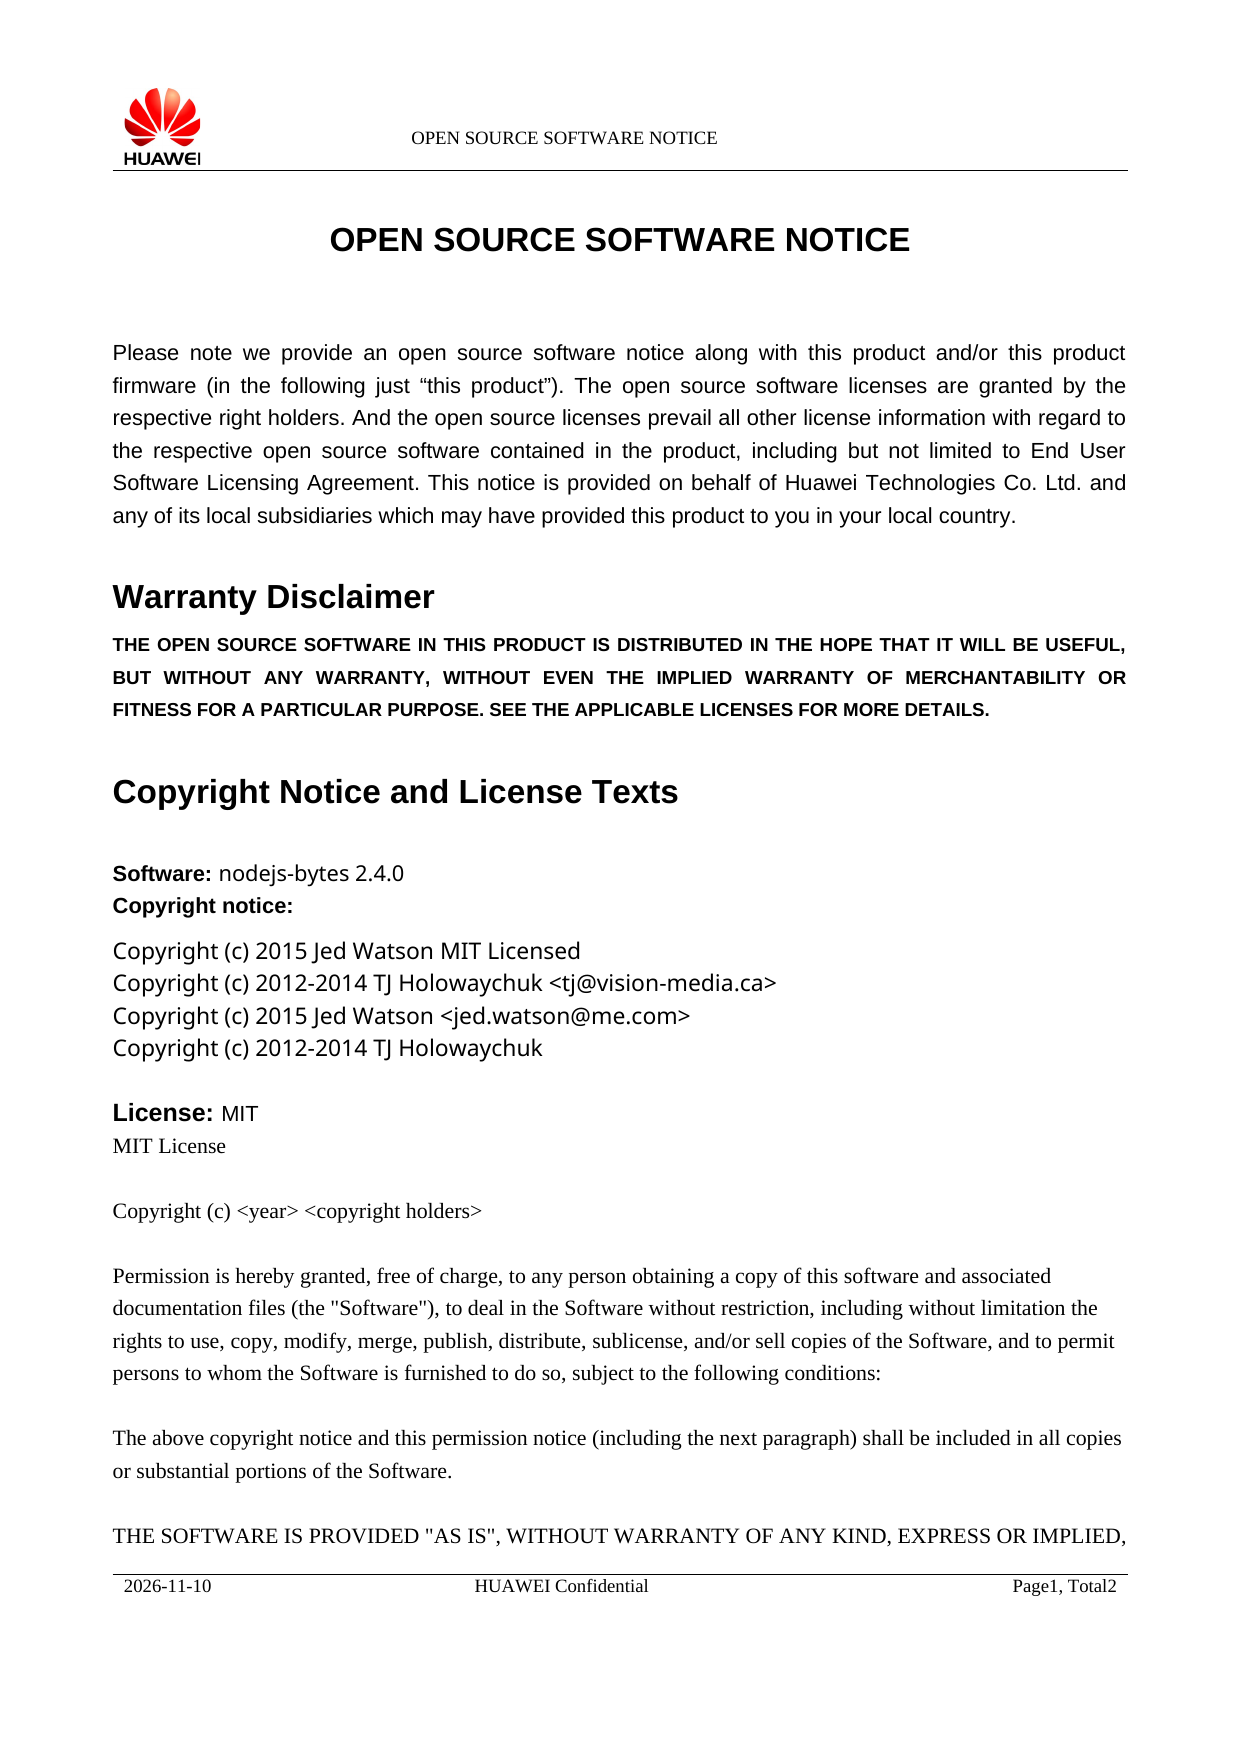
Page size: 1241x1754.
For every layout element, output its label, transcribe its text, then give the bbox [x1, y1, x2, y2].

title Software: nodejs-bytes 2.4.0 [112, 856, 1128, 889]
text The open source software in this product is distributed in the hope that it will be useful, but WITHOUT ANY WARRANTY, without even the implied warranty of MERCHANTABILITY or FITNESS FOR A PARTICULAR PURPOSE. See the applicable licenses for more details. [112, 629, 1128, 726]
text Please note we provide an open source software notice along with this product and/or this product firmware (in the following just “this product”). The open source software licenses are granted by the respective right holders. And the open source licenses prevail all other license information with regard to the respective open source software contained in the product, including but not limited to End User Software Licensing Agreement. This notice is provided on behalf of Huawei Technologies Co. Ltd. and any of its local subsidiaries which may have provided this product to you in your local country. [112, 336, 1128, 531]
text OPEN SOURCE SOFTWARE NOTICE [112, 206, 1128, 271]
text Copyright notice: [112, 889, 1128, 921]
text Copyright Notice and License Texts [112, 759, 1128, 824]
text License: MIT [112, 1096, 1128, 1129]
picture [124, 88, 201, 165]
text Warranty Disclaimer [112, 564, 1128, 629]
text Copyright (c) 2015 Jed Watson MIT Licensed Copyright (c) 2012-2014 TJ Holowaychuk <tj@vision-media.ca> Copyright (c) 2015 Jed Watson <jed.watson@me.com> Copyright (c) 2012-2014 TJ Holowaychuk [112, 934, 1128, 1096]
